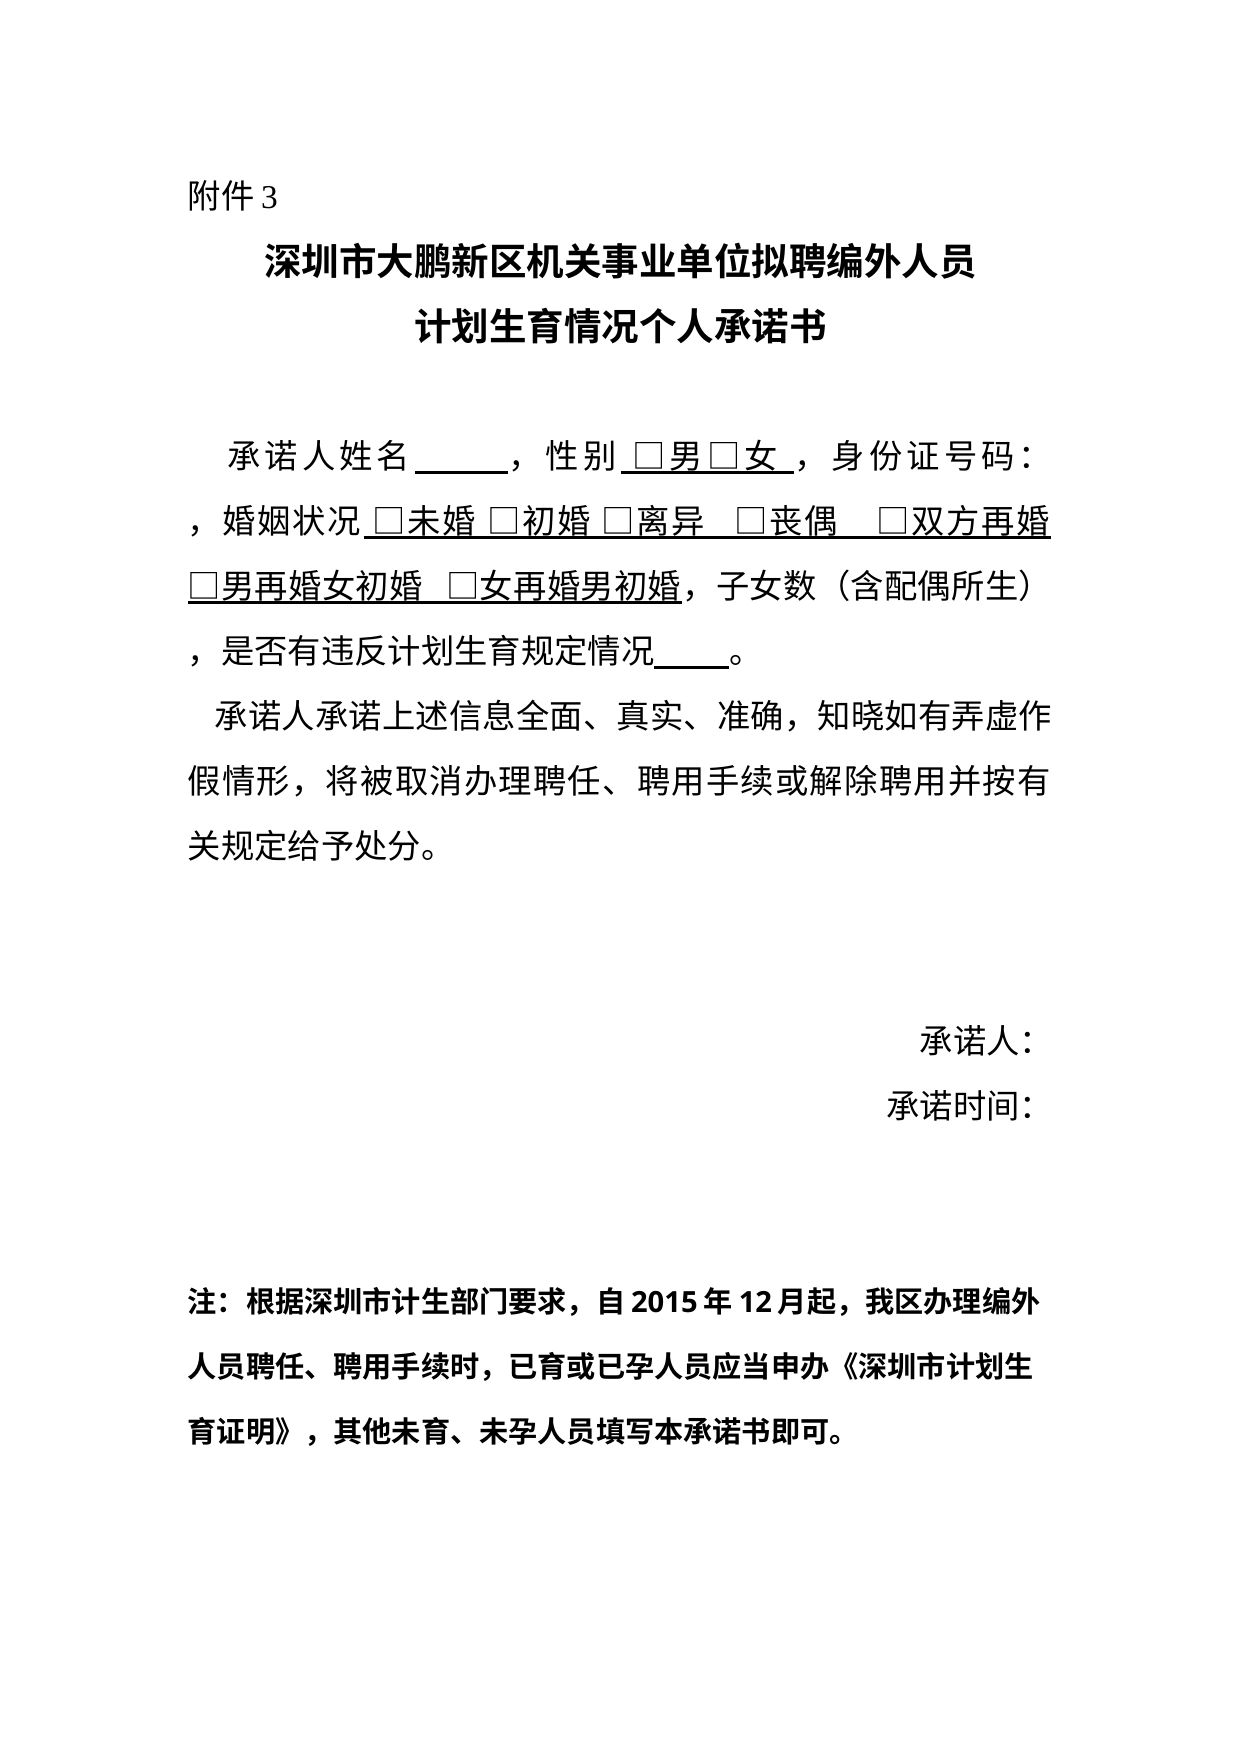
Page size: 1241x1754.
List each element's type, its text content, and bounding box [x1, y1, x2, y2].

text 注：根据深圳市计生部门要求，自2015年12月起，我区办理编外人员聘任、聘用手续时，已育或已孕人员应当申办《深圳市计划生育证明》，其他未育、未孕人员填写本承诺书即可。 [187, 1267, 1053, 1462]
text 承诺人姓名 ，性别 □男□女 ，身份证号码： ，婚姻状况 □未婚 □初婚 □离异 □丧偶 □双方再婚 □男再婚女初婚 □女再婚男初婚，子女数（含配偶所生） ，是否有违反计划生育规定情况 。 [187, 422, 1053, 682]
text 承诺人： [187, 1007, 1053, 1072]
text 承诺人承诺上述信息全面、真实、准确，知晓如有弄虚作假情形，将被取消办理聘任、聘用手续或解除聘用并按有关规定给予处分。 [187, 682, 1053, 877]
text 计划生育情况个人承诺书 [187, 292, 1053, 357]
text 附件3 [187, 162, 1053, 227]
text 承诺时间： [187, 1072, 1053, 1137]
text 深圳市大鹏新区机关事业单位拟聘编外人员 [187, 227, 1053, 292]
